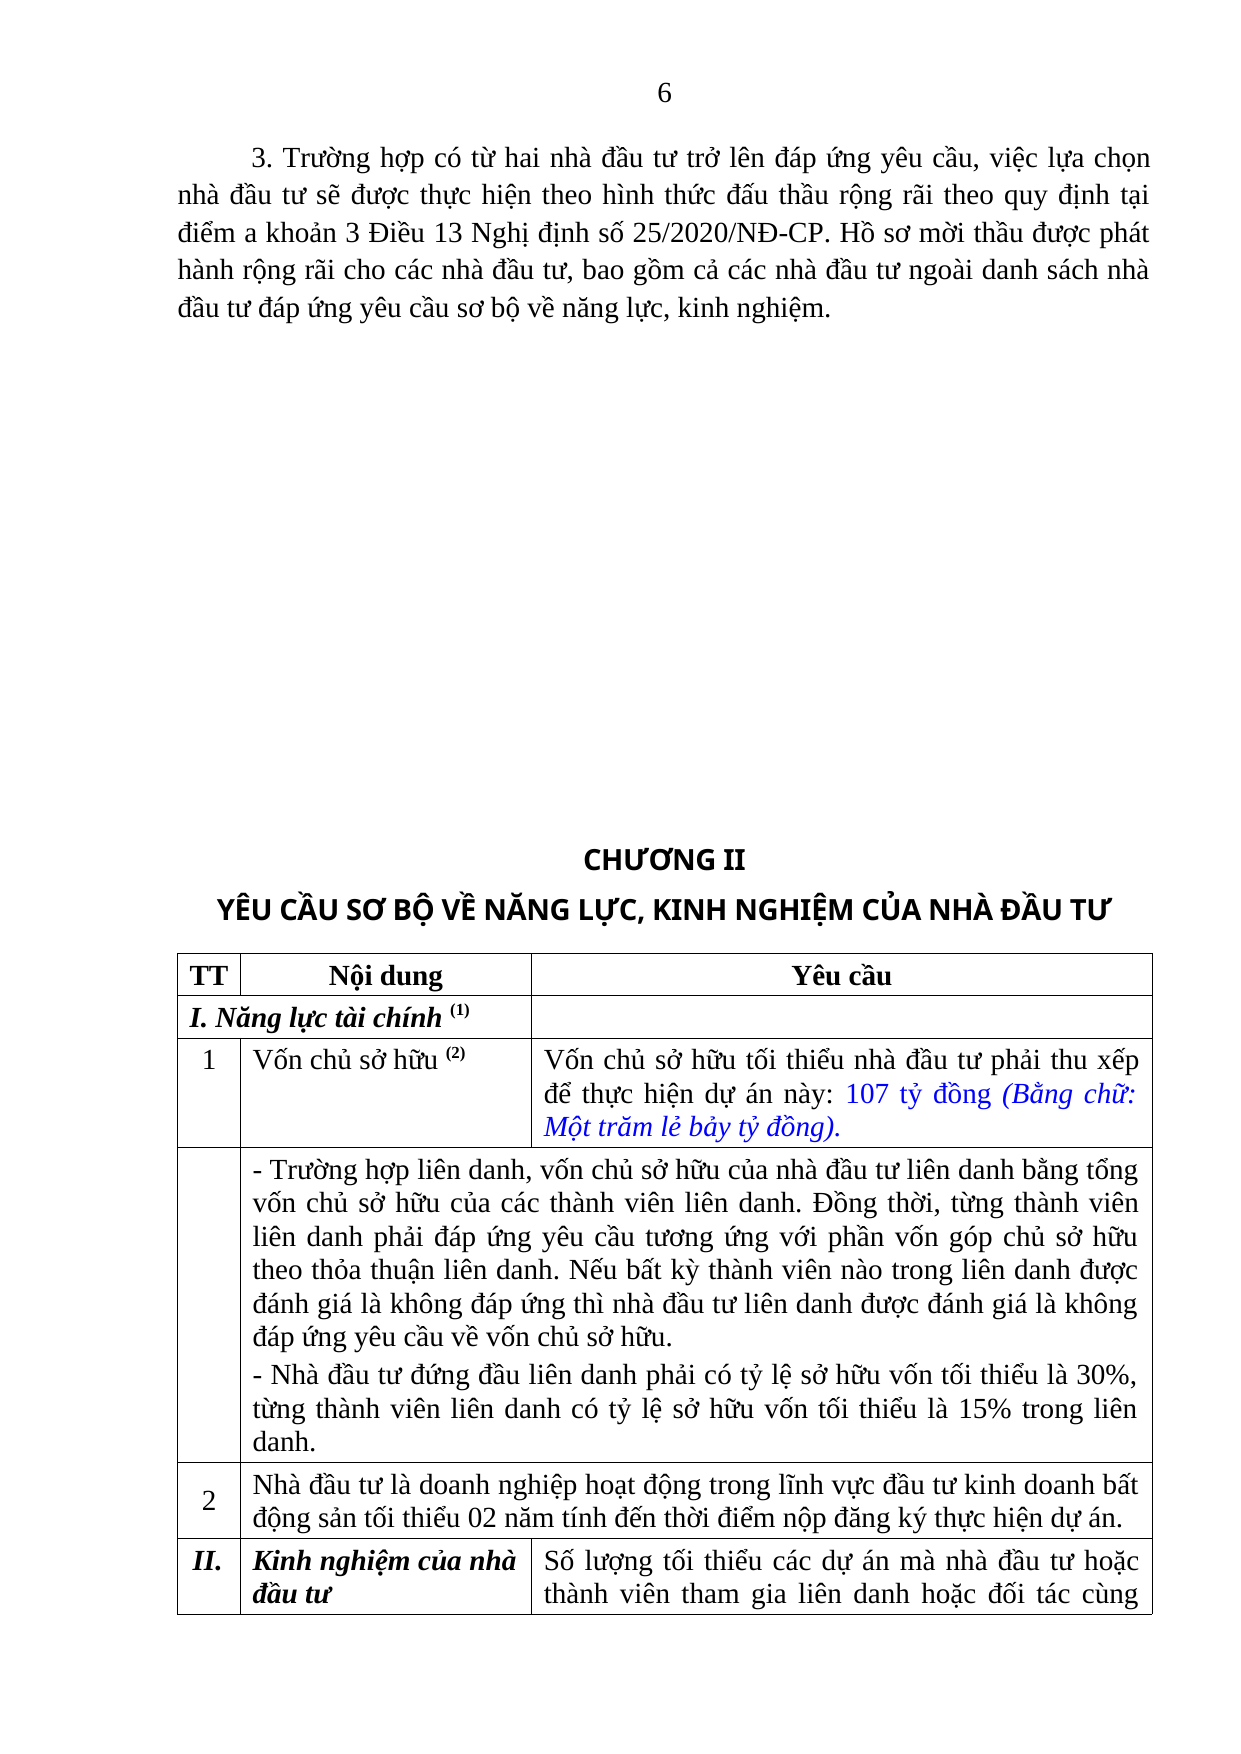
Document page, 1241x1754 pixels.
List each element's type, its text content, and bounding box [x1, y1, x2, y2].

table_header Nội dung [241, 954, 531, 995]
text CHƯƠNG II [177, 839, 1152, 879]
table_header Yêu cầu [532, 954, 1152, 995]
table_cell I. Năng lực tài chính (1) [178, 996, 531, 1038]
table_cell [178, 1148, 240, 1462]
table_cell Kinh nghiệm của nhà đầu tư [241, 1539, 531, 1614]
table_cell - Trường hợp liên danh, vốn chủ sở hữu của nhà đầu tư liên danh bằng tổng vốn chủ sở hữu của các thành viên liên danh. Đồng thời, từng thành viên liên danh phải đáp ứng yêu cầu tương ứng với phần vốn góp chủ sở hữu theo thỏa thuận liên danh. Nếu bất kỳ thành viên nào trong liên danh được đánh giá là không đáp ứng thì nhà đầu tư liên danh được đánh giá là không đáp ứng yêu cầu về vốn chủ sở hữu. - Nhà đầu tư đứng đầu liên danh phải có tỷ lệ sở hữu vốn tối thiểu là 30%, từng thành viên liên danh có tỷ lệ sở hữu vốn tối thiểu là 15% trong liên danh. [241, 1148, 1152, 1462]
table_header TT [178, 954, 240, 995]
table_cell [532, 996, 1152, 1038]
text YÊU CẦU SƠ BỘ VỀ NĂNG LỰC, KINH NGHIỆM CỦA NHÀ ĐẦU TƯ [177, 889, 1152, 929]
table_cell Nhà đầu tư là doanh nghiệp hoạt động trong lĩnh vực đầu tư kinh doanh bất động sản tối thiểu 02 năm tính đến thời điểm nộp đăng ký thực hiện dự án. [241, 1463, 1152, 1538]
table_cell II. [178, 1539, 240, 1614]
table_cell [532, 1539, 1152, 1614]
table_cell Vốn chủ sở hữu (2) [241, 1039, 531, 1147]
table_cell 2 [178, 1463, 240, 1538]
table_cell 1 [178, 1039, 240, 1147]
text 3. Trường hợp có từ hai nhà đầu tư trở lên đáp ứng yêu cầu, việc lựa chọn nhà đầu tư sẽ được thực hiện theo hình thức đấu thầu rộng rãi theo quy định tại điểm a khoản 3 Điều 13 Nghị định số 25/2020/NĐ-CP. Hồ sơ mời thầu được phát hành rộng rãi cho các nhà đầu tư, bao gồm cả các nhà đầu tư ngoài danh sách nhà đầu tư đáp ứng yêu cầu sơ bộ về năng lực, kinh nghiệm. [177, 137, 1152, 325]
table_cell Vốn chủ sở hữu tối thiểu nhà đầu tư phải thu xếp để thực hiện dự án này: 107 tỷ đồng (Bằng chữ: Một trăm lẻ bảy tỷ đồng). [532, 1039, 1152, 1147]
